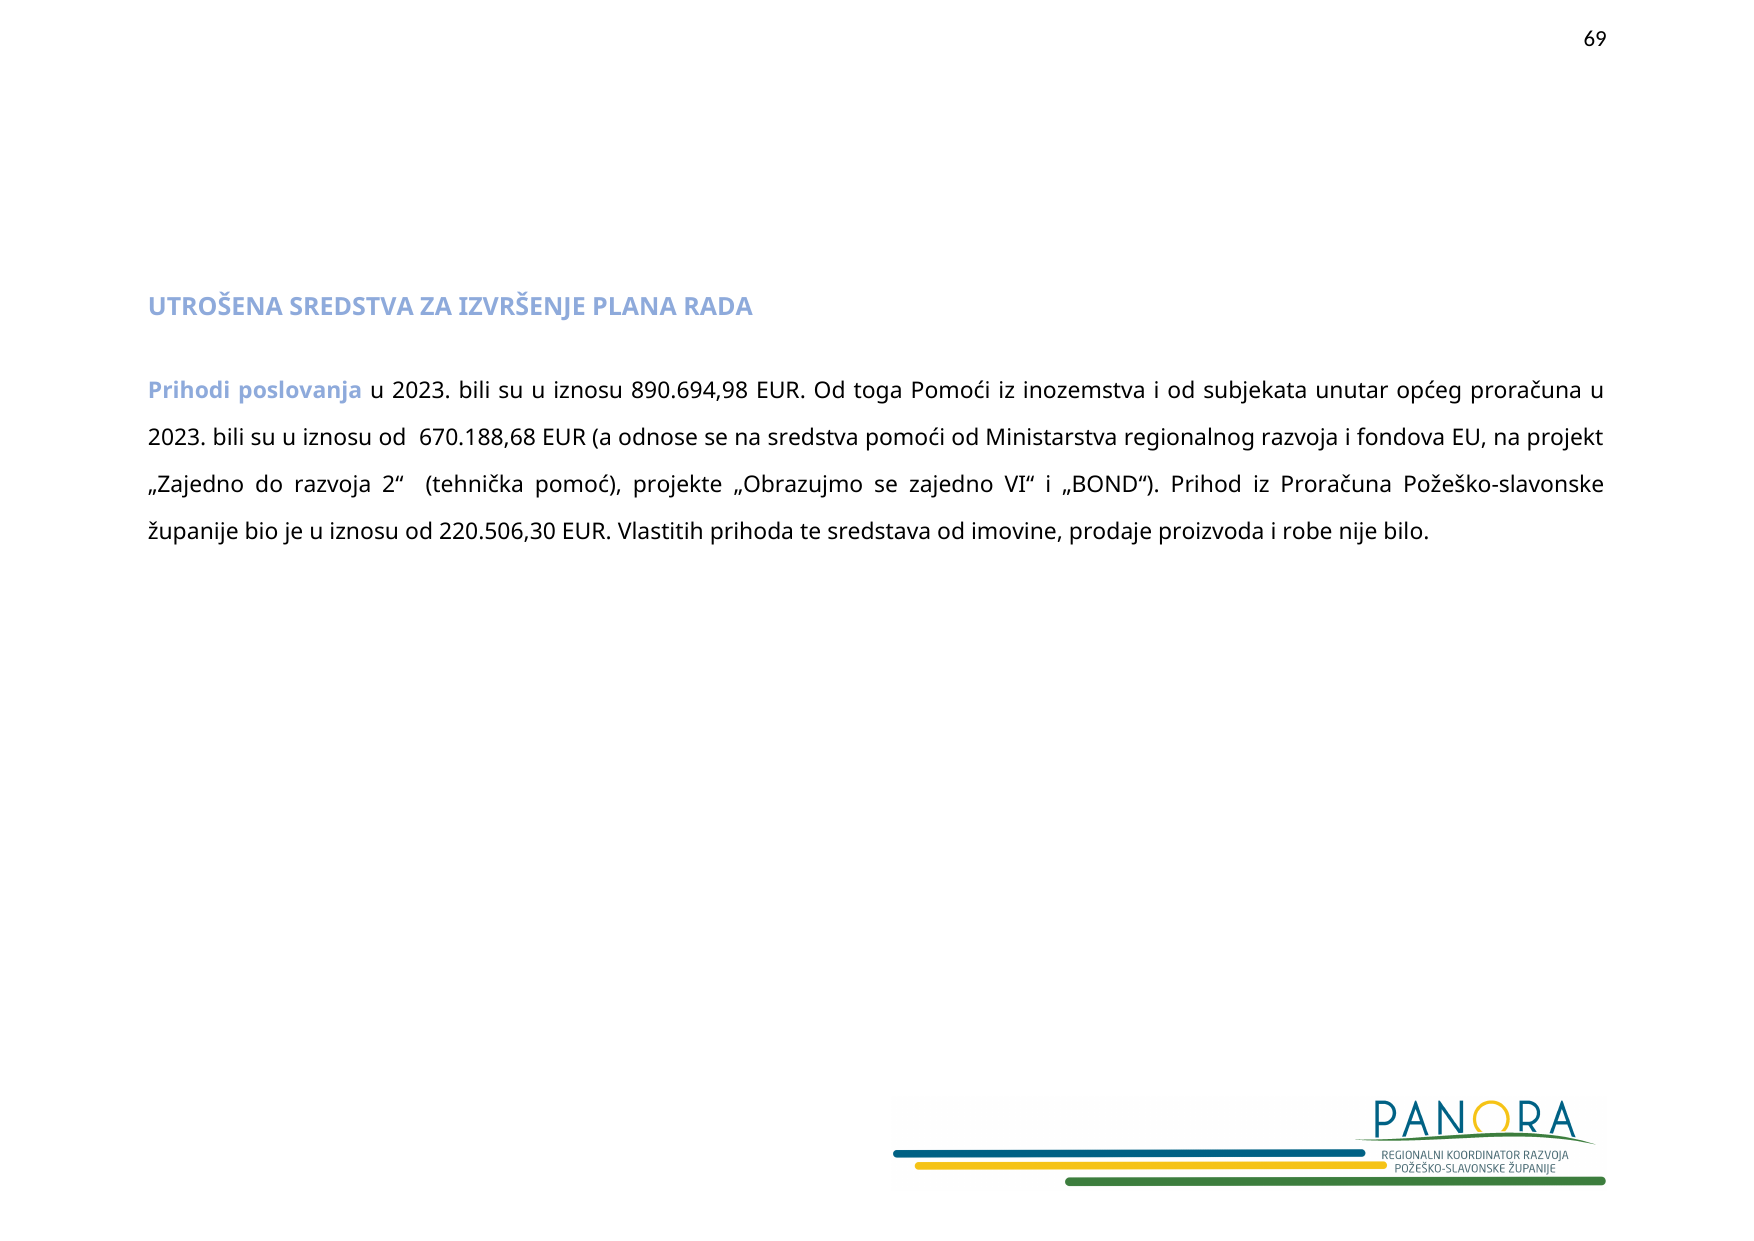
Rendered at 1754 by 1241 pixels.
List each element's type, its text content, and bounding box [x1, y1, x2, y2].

text UTROŠENA SREDSTVA ZA IZVRŠENJE PLANA RADA [148, 288, 1606, 322]
text Prihodi poslovanja u 2023. bili su u iznosu 890.694,98 EUR. Od toga Pomoći iz inozemstva i od subjekata unutar općeg proračuna u 2023. bili su u iznosu od 670.188,68 EUR (a odnose se na sredstva pomoći od Ministarstva regionalnog razvoja i fondova EU, na projekt „Zajedno do razvoja 2“ (tehnička pomoć), projekte „Obrazujmo se zajedno VI“ i „BOND“). Prihod iz Proračuna Požeško-slavonske županije bio je u iznosu od 220.506,30 EUR. Vlastitih prihoda te sredstava od imovine, prodaje proizvoda i robe nije bilo. [148, 374, 1606, 546]
